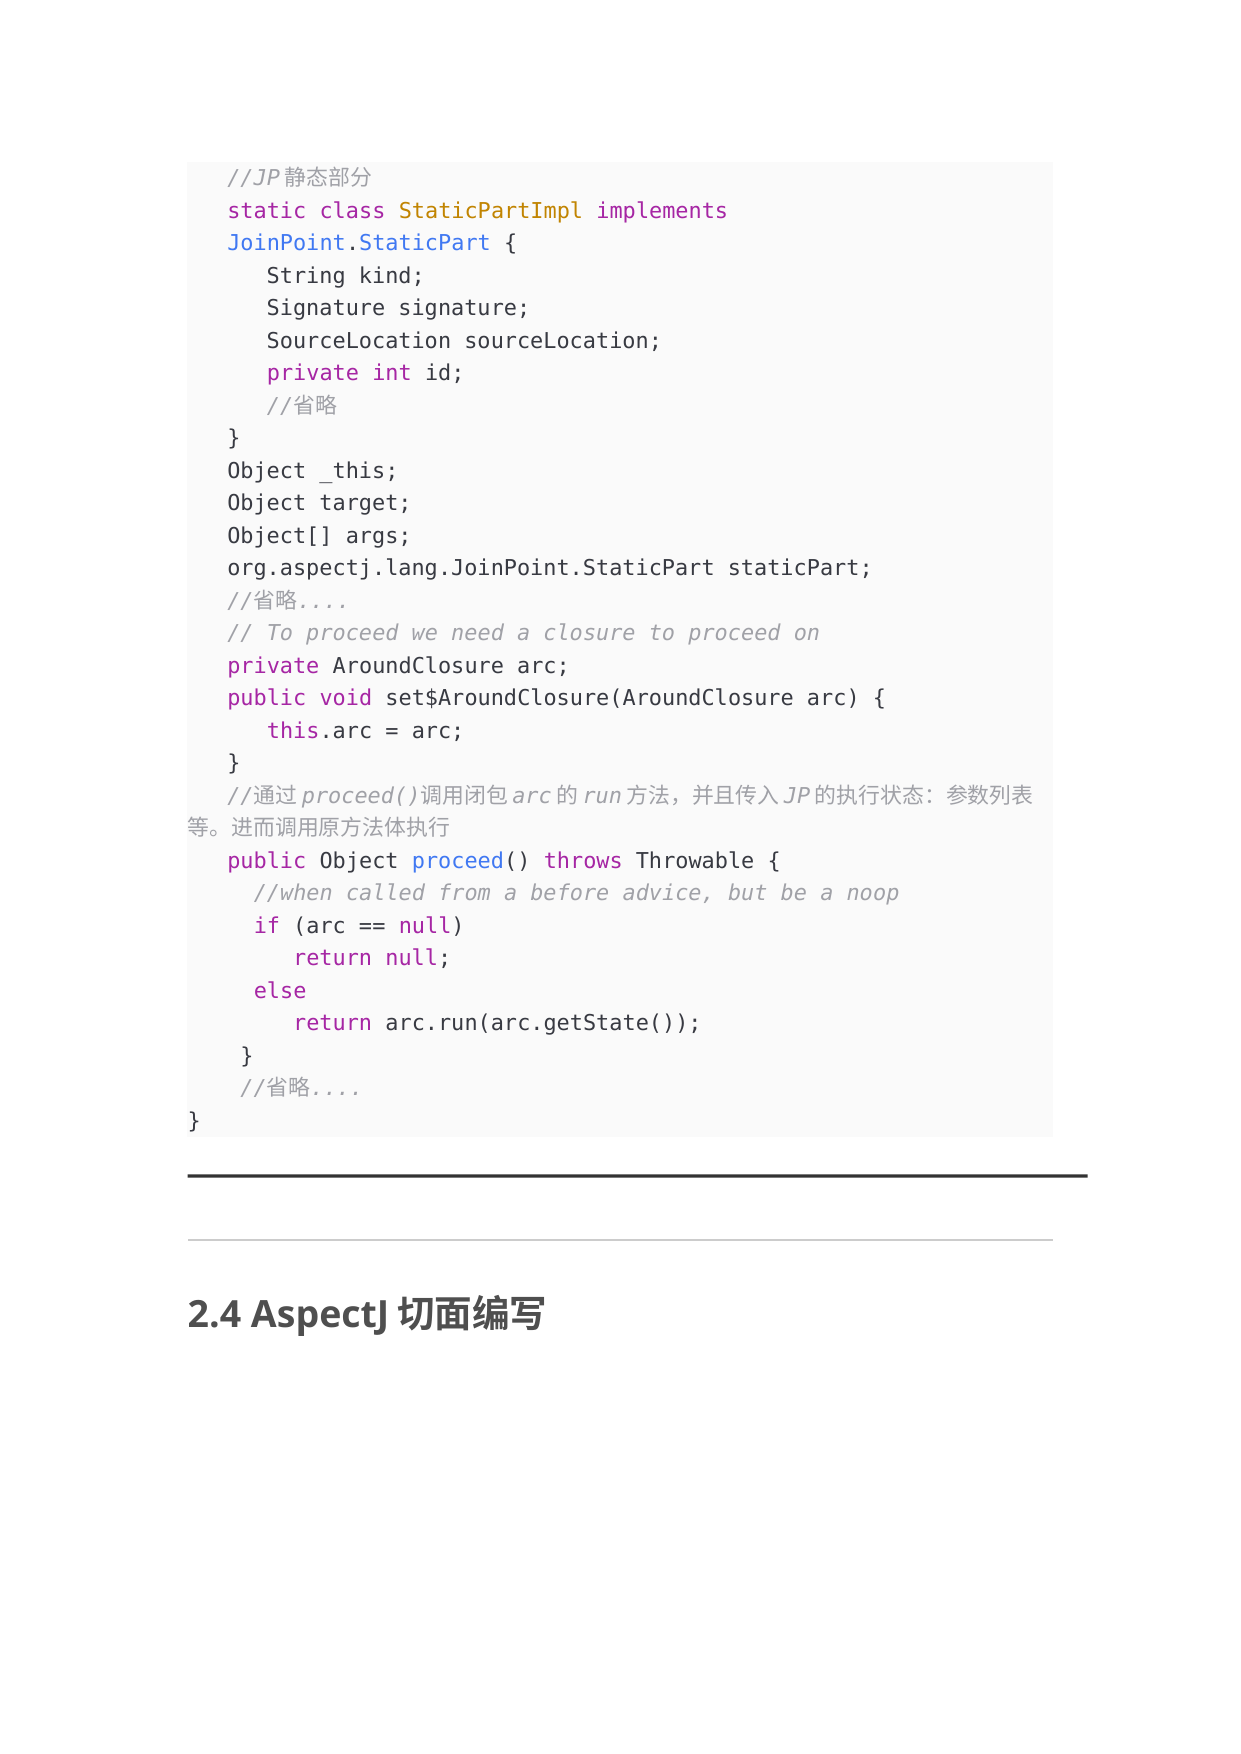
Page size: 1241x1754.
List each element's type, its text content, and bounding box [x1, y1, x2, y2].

text } [187, 422, 1053, 454]
text public void set$AroundClosure(AroundClosure arc) { [187, 682, 1053, 714]
text //省略.... [187, 1072, 1053, 1104]
text private AroundClosure arc; [187, 649, 1053, 682]
text return arc.run(arc.getState()); [187, 1007, 1053, 1039]
text JoinPoint.StaticPart { [187, 227, 1053, 259]
text SourceLocation sourceLocation; [187, 324, 1053, 357]
text private int id; [187, 357, 1053, 389]
text //JP静态部分 [187, 162, 1053, 194]
text } [187, 1039, 1053, 1072]
text if (arc == null) [187, 909, 1053, 942]
text //省略 [187, 389, 1053, 422]
text //when called from a before advice, but be a noop [187, 877, 1053, 909]
text public Object proceed() throws Throwable { [187, 844, 1053, 877]
text String kind; [187, 259, 1053, 292]
text //通过proceed()调用闭包arc的run方法，并且传入JP的执行状态：参数列表等。进而调用原方法体执行 [187, 779, 1053, 844]
text } [187, 1104, 1053, 1137]
text Signature signature; [187, 292, 1053, 324]
text // To proceed we need a closure to proceed on [187, 617, 1053, 649]
text static class StaticPartImpl implements [187, 194, 1053, 227]
text Object target; [187, 487, 1053, 519]
text Object[] args; [187, 519, 1053, 552]
text this.arc = arc; [187, 714, 1053, 747]
text return null; [187, 942, 1053, 974]
text //省略.... [187, 584, 1053, 617]
text org.aspectj.lang.JoinPoint.StaticPart staticPart; [187, 552, 1053, 584]
text } [187, 747, 1053, 779]
text Object _this; [187, 454, 1053, 487]
subtitle 2.4 AspectJ切面编写 [187, 1278, 1053, 1343]
text else [187, 974, 1053, 1007]
